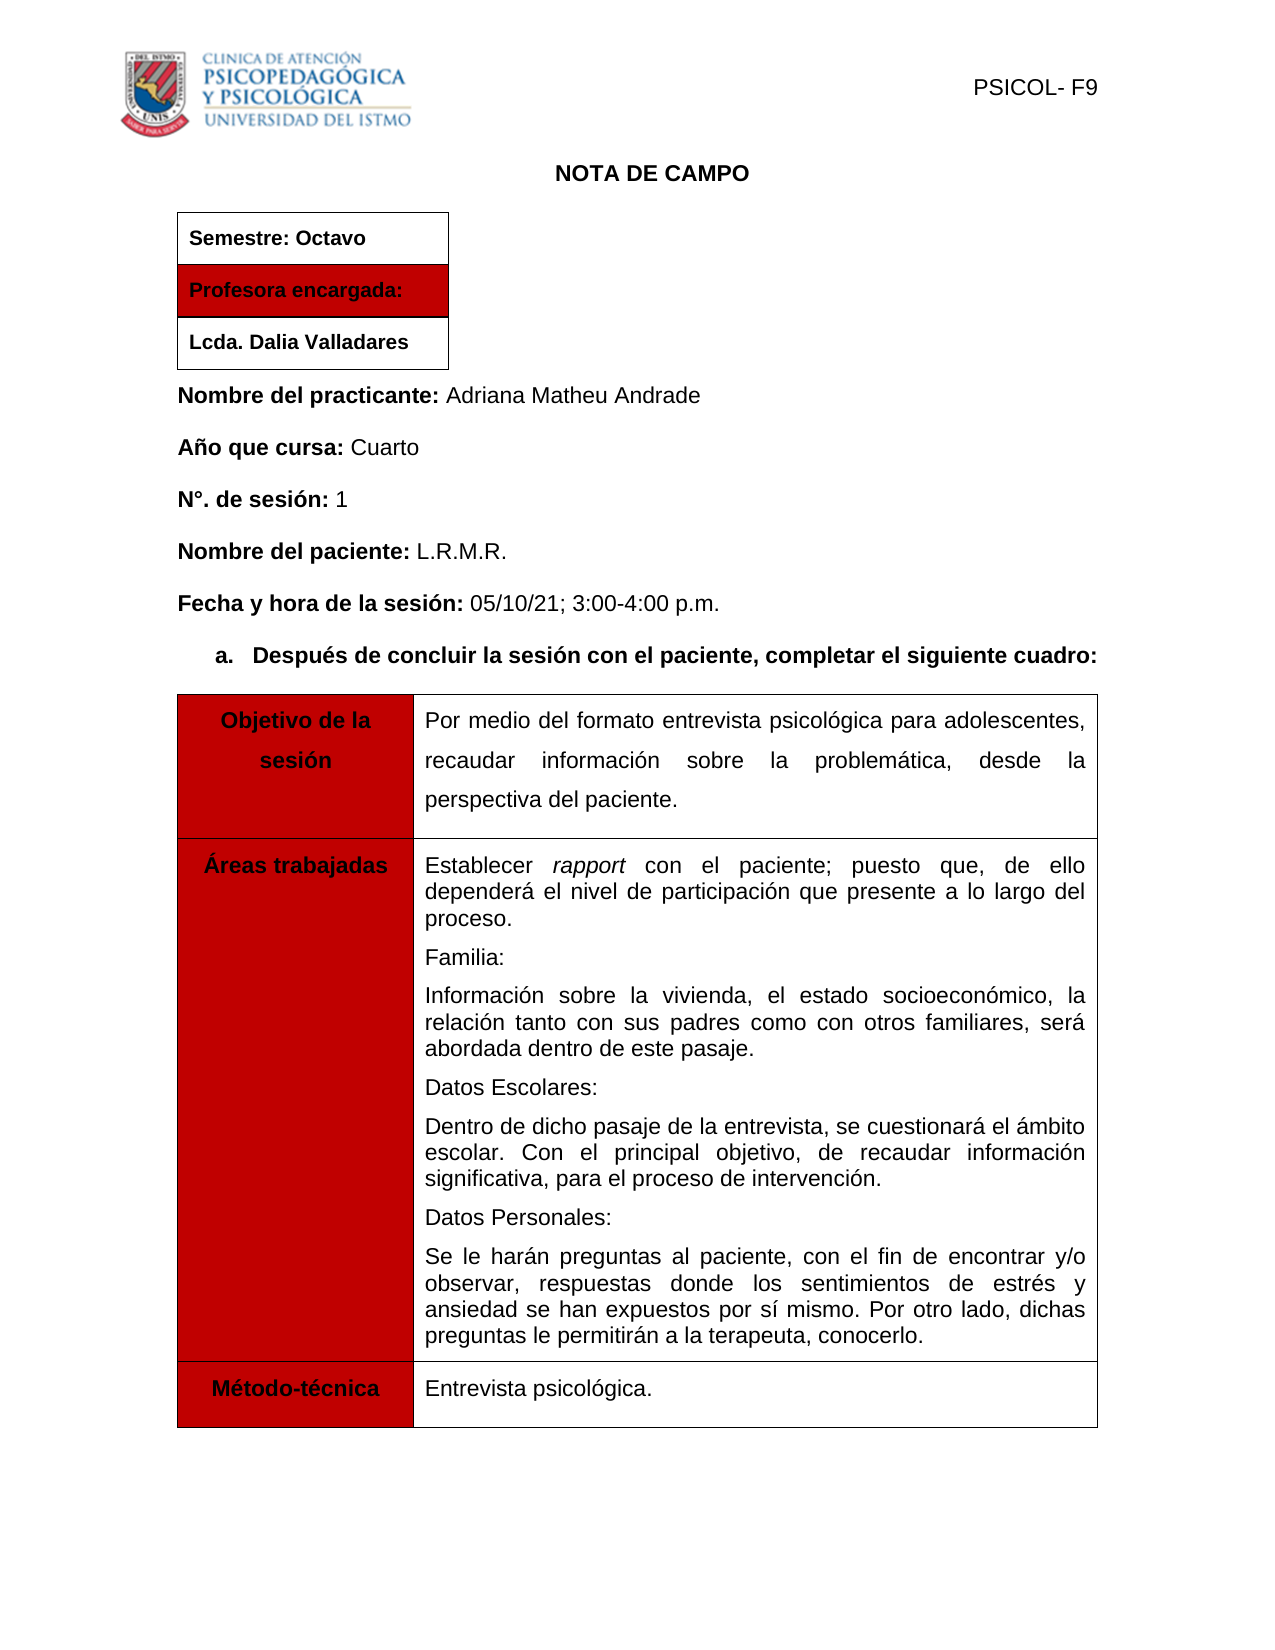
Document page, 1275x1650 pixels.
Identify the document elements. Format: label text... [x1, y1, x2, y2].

list Después de concluir la sesión con el paciente, completar el siguiente cuadro: [215, 642, 1127, 668]
text Nombre del practicante: Adriana Matheu Andrade [177, 382, 1127, 408]
table_header Objetivo de la sesión [178, 695, 413, 838]
text Año que cursa: Cuarto [177, 434, 1127, 460]
table_cell Áreas trabajadas [178, 839, 413, 1361]
table_cell Entrevista psicológica. [414, 1362, 1097, 1427]
table_cell Profesora encargada: [178, 265, 448, 316]
table_cell Establecer rapport con el paciente; puesto que, de ello dependerá el nivel de participación que presente a lo largo del proceso. Familia: Información sobre la vivienda, el estado socioeconómico, la relación tanto con sus padres como con otros familiares, será abordada dentro de este pasaje. Datos Escolares: Dentro de dicho pasaje de la entrevista, se cuestionará el ámbito escolar. Con el principal objetivo, de recaudar información significativa, para el proceso de intervención. Datos Personales: Se le harán preguntas al paciente, con el fin de encontrar y/o observar, respuestas donde los sentimientos de estrés y ansiedad se han expuestos por sí mismo. Por otro lado, dichas preguntas le permitirán a la terapeuta, conocerlo. [414, 839, 1097, 1361]
text N°. de sesión: 1 [177, 486, 1127, 512]
text NOTA DE CAMPO [177, 160, 1127, 187]
table_header Semestre: Octavo [178, 213, 448, 264]
text Fecha y hora de la sesión: 05/10/21; 3:00-4:00 p.m. [177, 590, 1127, 616]
table_cell Método-técnica [178, 1362, 413, 1427]
text Nombre del paciente: L.R.M.R. [177, 538, 1127, 564]
picture [65, 20, 437, 148]
table_cell Lcda. Dalia Valladares [178, 318, 448, 368]
table_header Por medio del formato entrevista psicológica para adolescentes, recaudar información sobre la problemática, desde la perspectiva del paciente. [414, 695, 1097, 838]
